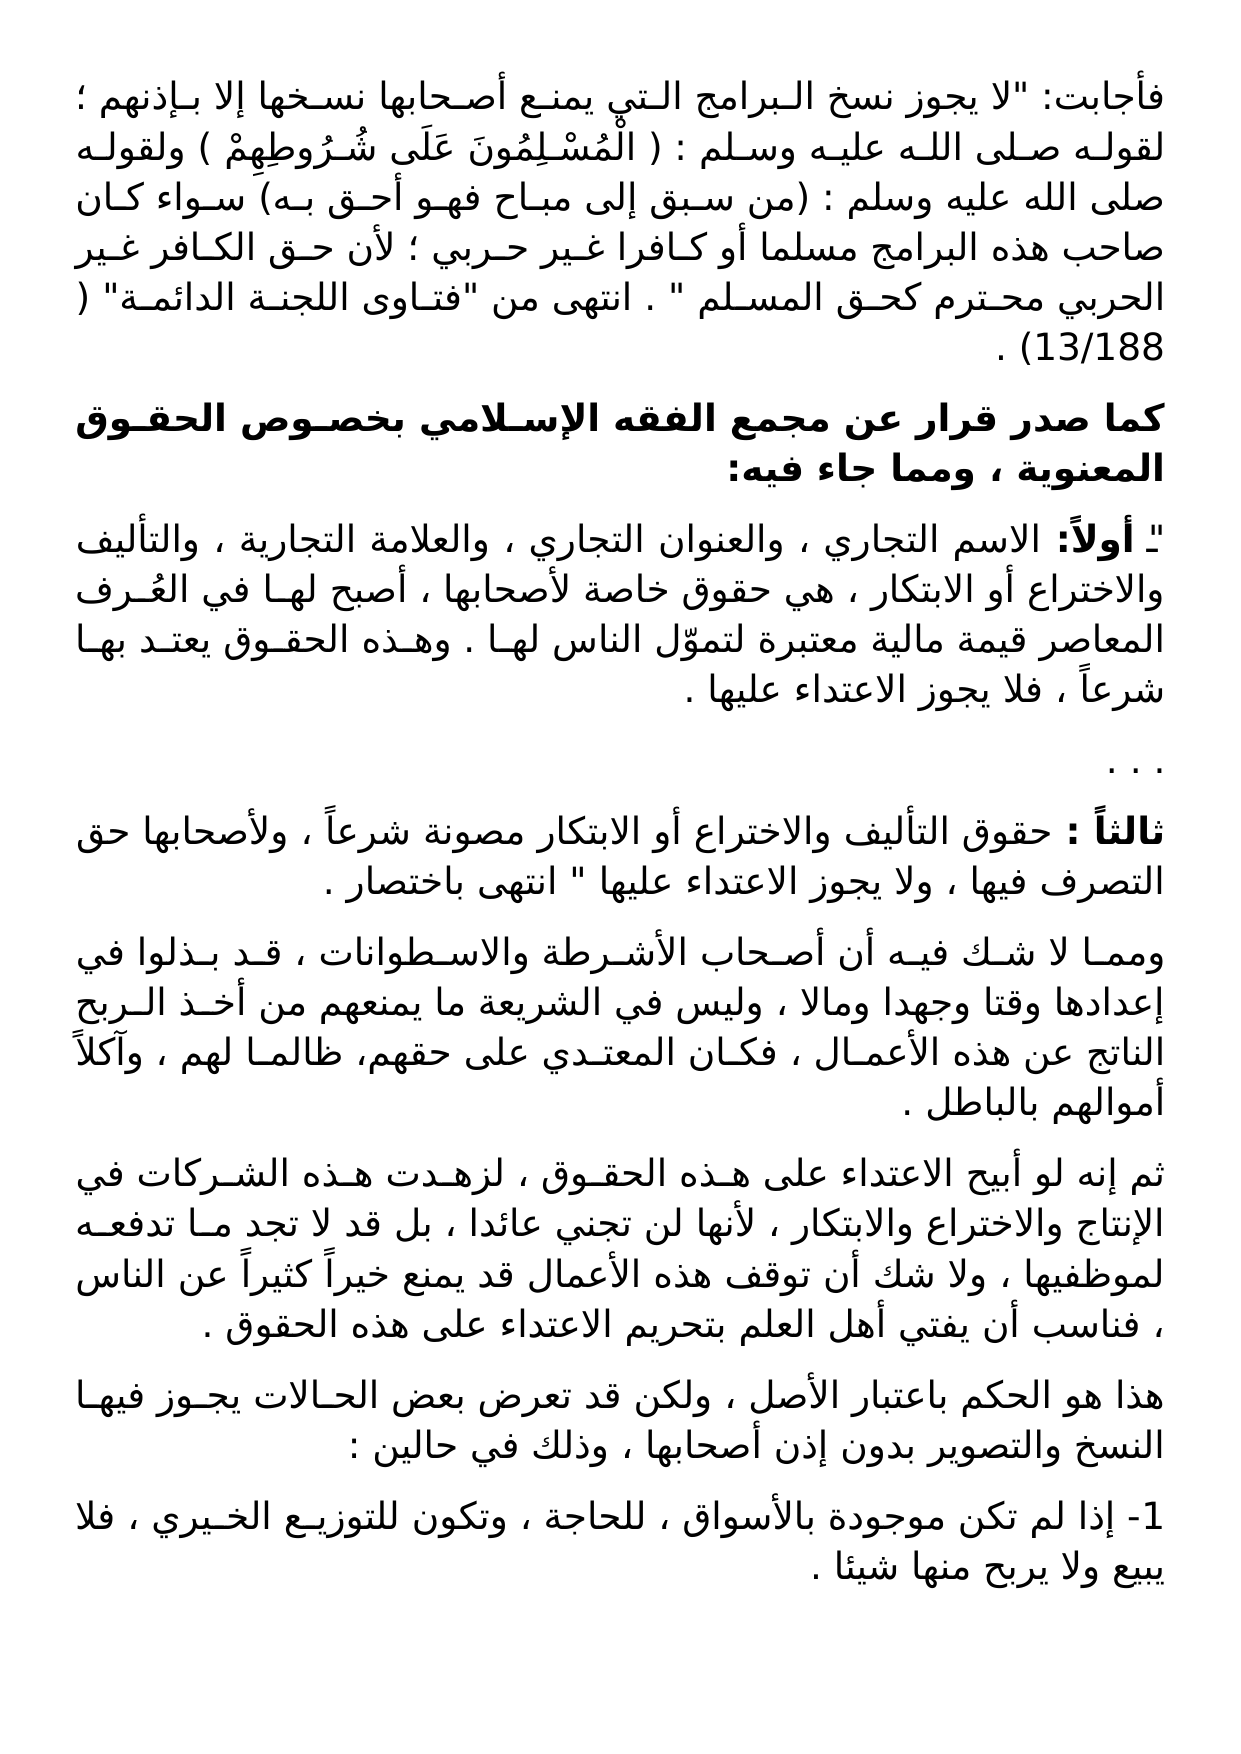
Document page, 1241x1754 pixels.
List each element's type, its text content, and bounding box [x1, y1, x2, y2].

text ثالثاً : حقوق التأليف والاختراع أو الابتكار مصونة شرعاً ، ولأصحابها حق التصرف فيها ، ولا يجوز الاعتداء عليها " انتهى باختصار . [75, 810, 1165, 903]
text . . . [75, 739, 1165, 782]
text ثم إنه لو أبيح الاعتداء على هذه الحقوق ، لزهدت هذه الشركات في الإنتاج والاختراع والابتكار ، لأنها لن تجني عائدا ، بل قد لا تجد ما تدفعه لموظفيها ، ولا شك أن توقف هذه الأعمال قد يمنع خيراً كثيراً عن الناس ، فناسب أن يفتي أهل العلم بتحريم الاعتداء على هذه الحقوق . [75, 1152, 1165, 1346]
text ومما لا شك فيه أن أصحاب الأشرطة والاسطوانات ، قد بذلوا في إعدادها وقتا وجهدا ومالا ، وليس في الشريعة ما يمنعهم من أخذ الربح الناتج عن هذه الأعمال ، فكان المعتدي على حقهم، ظالما لهم ، وآكلاً أموالهم بالباطل . [75, 931, 1165, 1125]
text فأجابت: "لا يجوز نسخ البرامج التي يمنع أصحابها نسخها إلا بإذنهم ؛ لقوله صلى الله عليه وسلم : ( الْمُسْلِمُونَ عَلَى شُرُوطِهِمْ ) ولقوله صلى الله عليه وسلم : (من سبق إلى مباح فهو أحق به) سواء كان صاحب هذه البرامج مسلما أو كافرا غير حربي ؛ لأن حق الكافر غير الحربي محترم كحق المسلم " . انتهى من "فتاوى اللجنة الدائمة" (13/188) . [75, 75, 1165, 369]
text " أولاً: الاسم التجاري ، والعنوان التجاري ، والعلامة التجارية ، والتأليف والاختراع أو الابتكار ، هي حقوق خاصة لأصحابها ، أصبح لها في العُرف المعاصر قيمة مالية معتبرة لتموّل الناس لها . وهذه الحقوق يعتد بها شرعاً ، فلا يجوز الاعتداء عليها . [75, 517, 1165, 711]
text كما صدر قرار عن مجمع الفقه الإسلامي بخصوص الحقوق المعنوية ، ومما جاء فيه: [75, 396, 1165, 490]
text 1- إذا لم تكن موجودة بالأسواق ، للحاجة ، وتكون للتوزيع الخيري ، فلا يبيع ولا يربح منها شيئا . [75, 1494, 1165, 1588]
text هذا هو الحكم باعتبار الأصل ، ولكن قد تعرض بعض الحالات يجوز فيها النسخ والتصوير بدون إذن أصحابها ، وذلك في حالين : [75, 1373, 1165, 1467]
